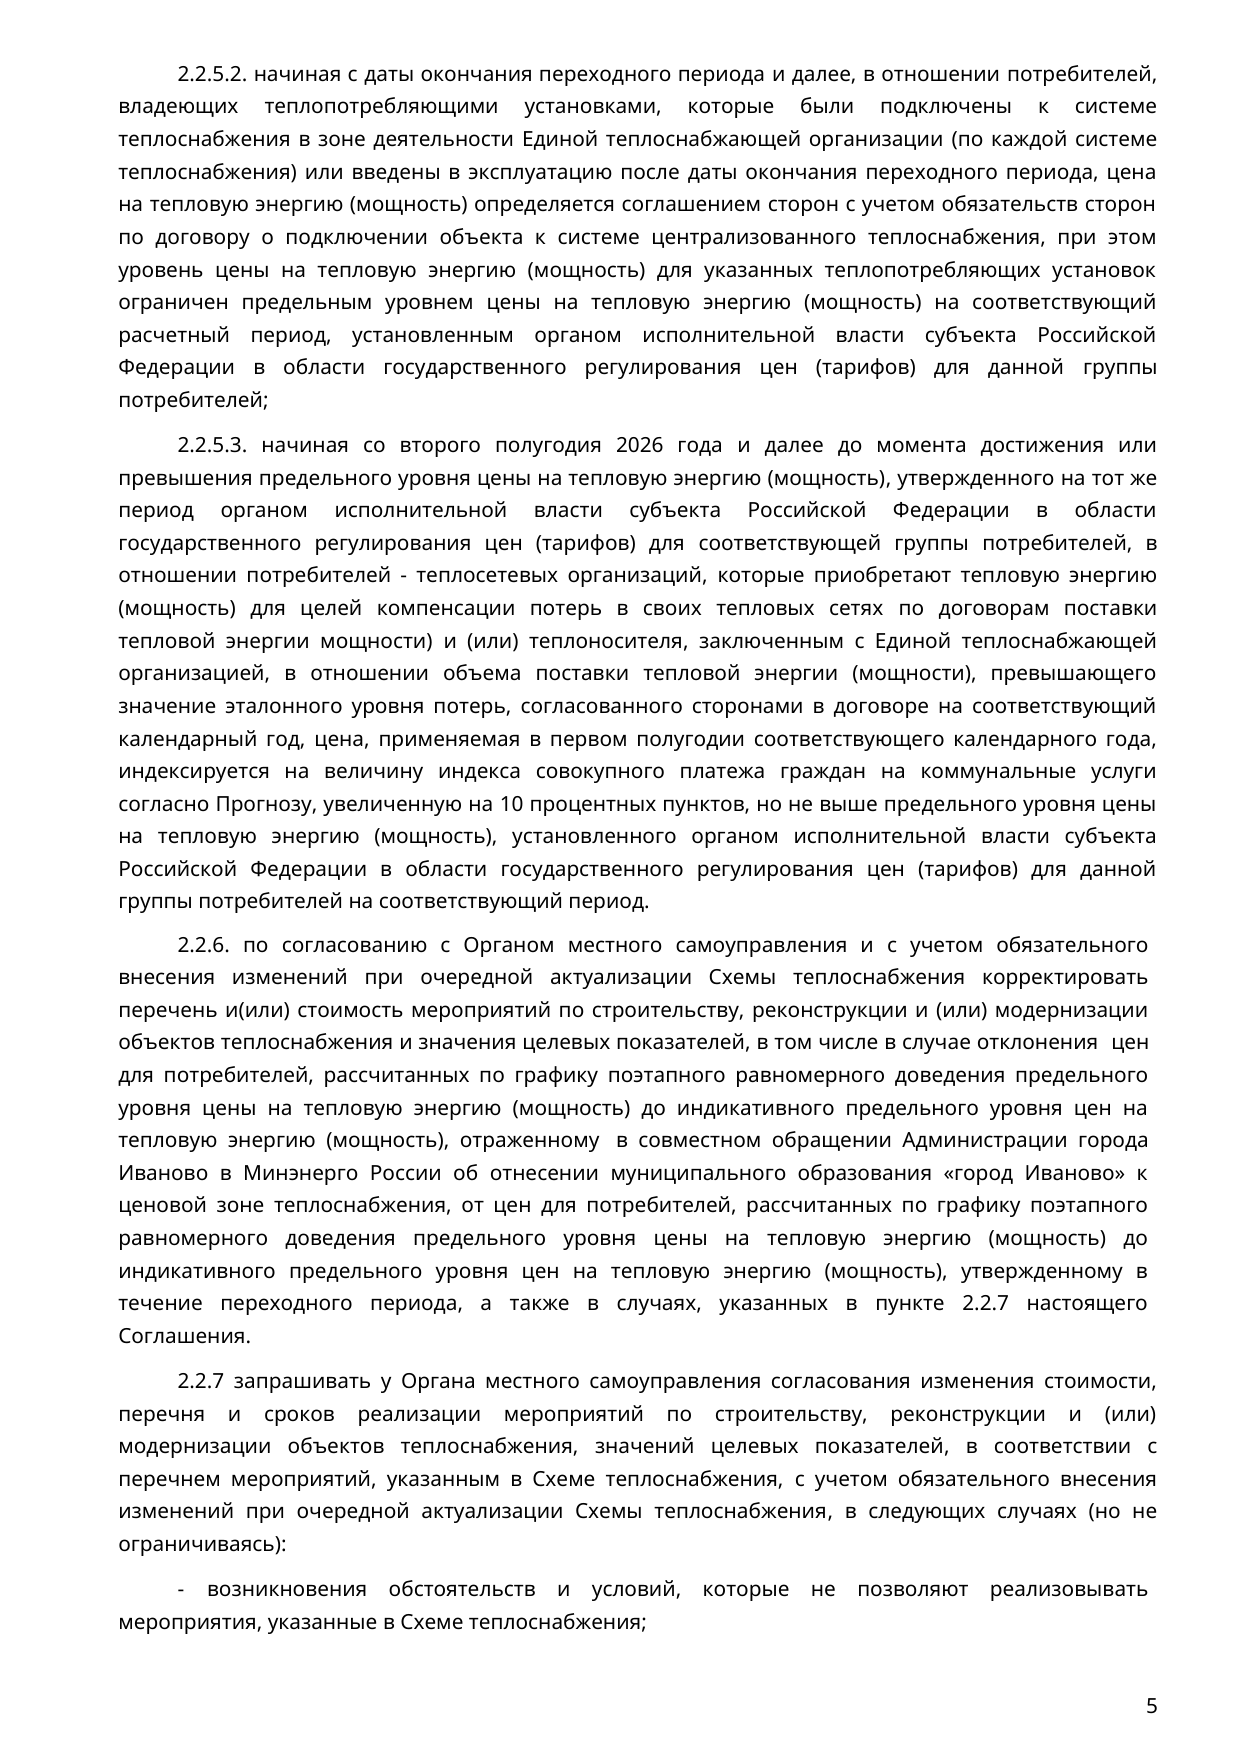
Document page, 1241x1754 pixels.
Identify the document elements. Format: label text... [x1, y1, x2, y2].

text 2.2.7 запрашивать у Органа местного самоуправления согласования изменения стоимости, перечня и сроков реализации мероприятий по строительству, реконструкции и (или) модернизации объектов теплоснабжения, значений целевых показателей, в соответствии с перечнем мероприятий, указанным в Схеме теплоснабжения, с учетом обязательного внесения изменений при очередной актуализации Схемы теплоснабжения, в следующих случаях (но не ограничиваясь): [118, 1366, 1157, 1557]
text 2.2.5.2. начиная с даты окончания переходного периода и далее, в отношении потребителей, владеющих теплопотребляющими установками, которые были подключены к системе теплоснабжения в зоне деятельности Единой теплоснабжающей организации (по каждой системе теплоснабжения) или введены в эксплуатацию после даты окончания переходного периода, цена на тепловую энергию (мощность) определяется соглашением сторон с учетом обязательств сторон по договору о подключении объекта к системе централизованного теплоснабжения, при этом уровень цены на тепловую энергию (мощность) для указанных теплопотребляющих установок ограничен предельным уровнем цены на тепловую энергию (мощность) на соответствующий расчетный период, установленным органом исполнительной власти субъекта Российской Федерации в области государственного регулирования цен (тарифов) для данной группы потребителей; [118, 59, 1157, 413]
text - возникновения обстоятельств и условий, которые не позволяют реализовывать мероприятия, указанные в Схеме теплоснабжения; [118, 1574, 1149, 1635]
text 2.2.6. по согласованию с Органом местного самоуправления и с учетом обязательного внесения изменений при очередной актуализации Схемы теплоснабжения корректировать перечень и(или) стоимость мероприятий по строительству, реконструкции и (или) модернизации объектов теплоснабжения и значения целевых показателей, в том числе в случае отклонения цен для потребителей, рассчитанных по графику поэтапного равномерного доведения предельного уровня цены на тепловую энергию (мощность) до индикативного предельного уровня цен на тепловую энергию (мощность), отраженному в совместном обращении Администрации города Иваново в Минэнерго России об отнесении муниципального образования «город Иваново» к ценовой зоне теплоснабжения, от цен для потребителей, рассчитанных по графику поэтапного равномерного доведения предельного уровня цены на тепловую энергию (мощность) до индикативного предельного уровня цен на тепловую энергию (мощность), утвержденному в течение переходного периода, а также в случаях, указанных в пункте 2.2.7 настоящего Соглашения. [118, 930, 1149, 1349]
text 2.2.5.3. начиная со второго полугодия 2026 года и далее до момента достижения или превышения предельного уровня цены на тепловую энергию (мощность), утвержденного на тот же период органом исполнительной власти субъекта Российской Федерации в области государственного регулирования цен (тарифов) для соответствующей группы потребителей, в отношении потребителей - теплосетевых организаций, которые приобретают тепловую энергию (мощность) для целей компенсации потерь в своих тепловых сетях по договорам поставки тепловой энергии мощности) и (или) теплоносителя, заключенным с Единой теплоснабжающей организацией, в отношении объема поставки тепловой энергии (мощности), превышающего значение эталонного уровня потерь, согласованного сторонами в договоре на соответствующий календарный год, цена, применяемая в первом полугодии соответствующего календарного года, индексируется на величину индекса совокупного платежа граждан на коммунальные услуги согласно Прогнозу, увеличенную на 10 процентных пунктов, но не выше предельного уровня цены на тепловую энергию (мощность), установленного органом исполнительной власти субъекта Российской Федерации в области государственного регулирования цен (тарифов) для данной группы потребителей на соответствующий период. [118, 430, 1157, 915]
